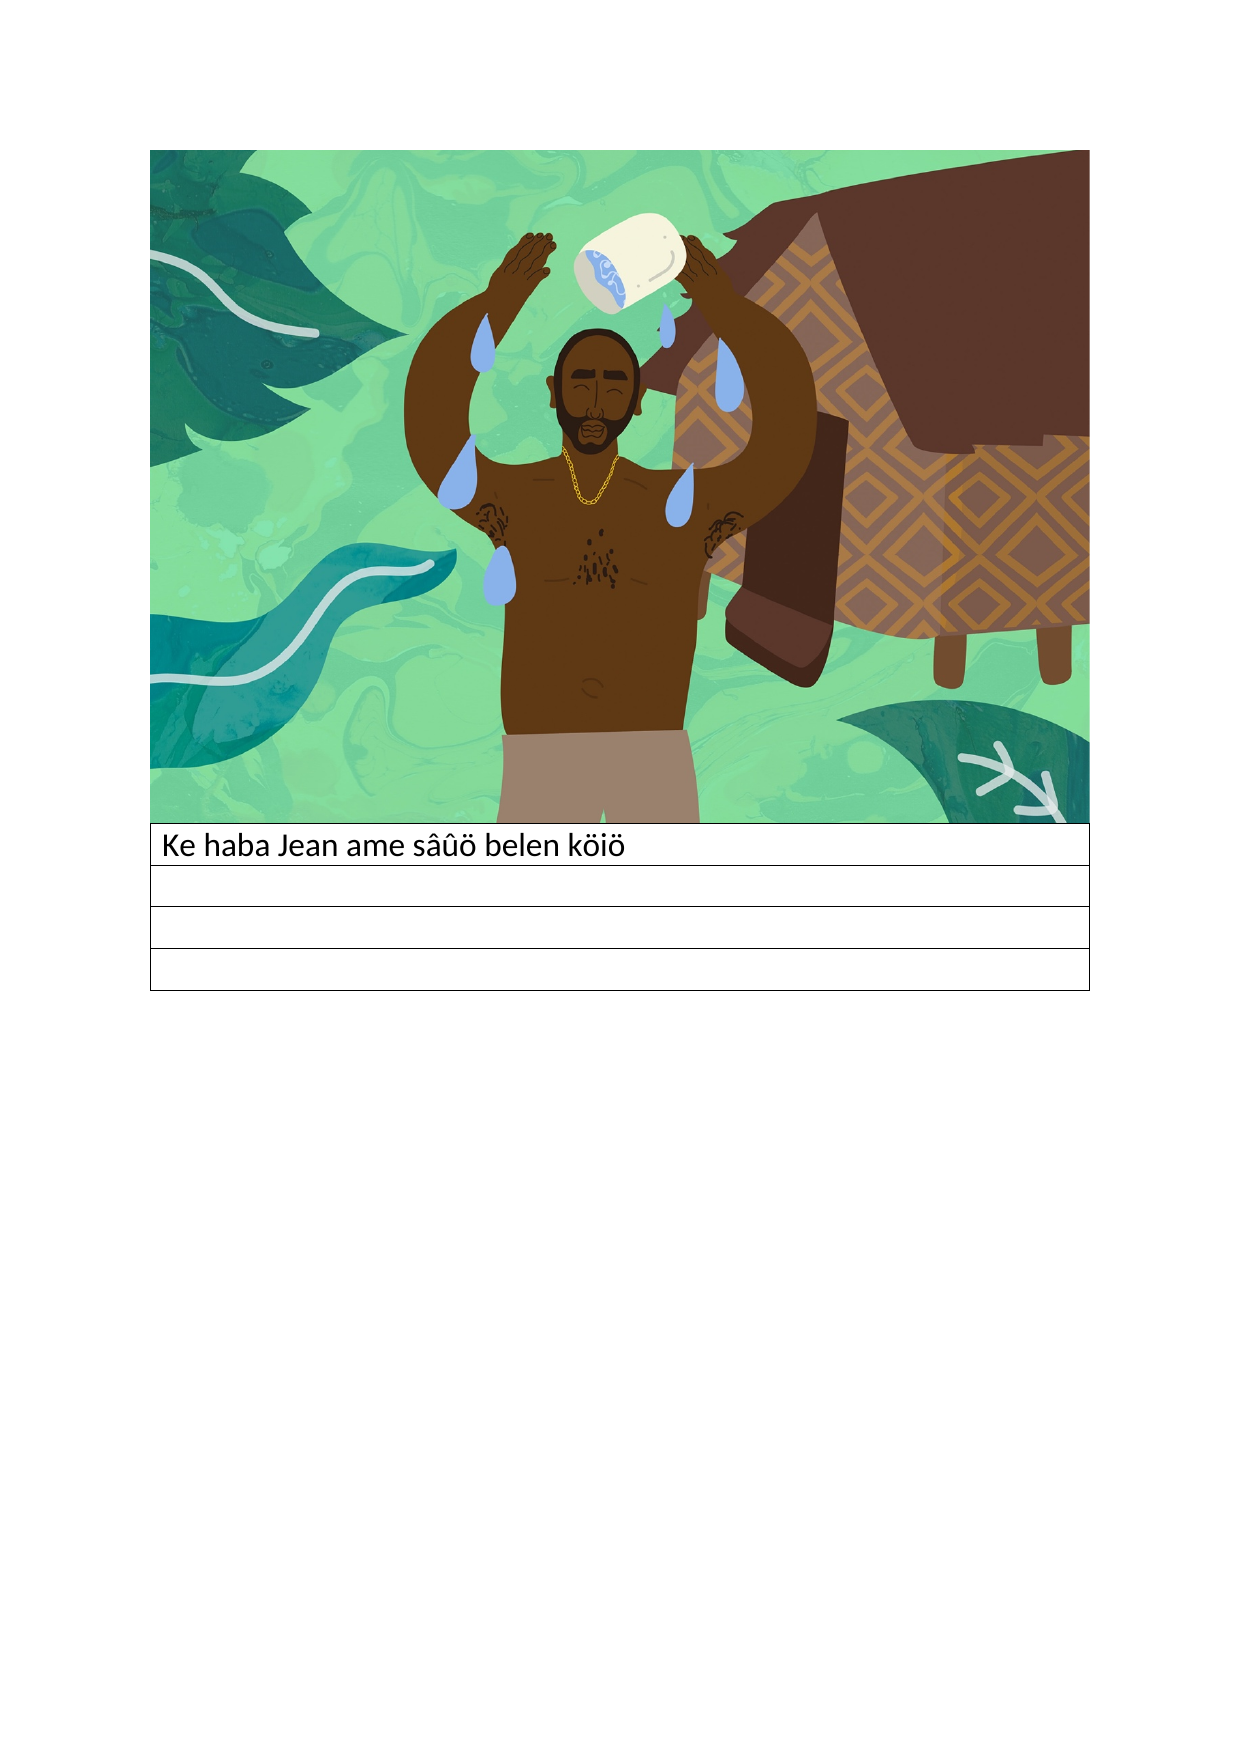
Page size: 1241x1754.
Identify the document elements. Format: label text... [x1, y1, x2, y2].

picture [150, 150, 1090, 823]
table_header Ke haba Jean ame sâûö belen köiö [151, 824, 1089, 864]
table_cell [151, 907, 1089, 948]
table_cell [151, 866, 1089, 906]
table_cell [151, 949, 1089, 990]
